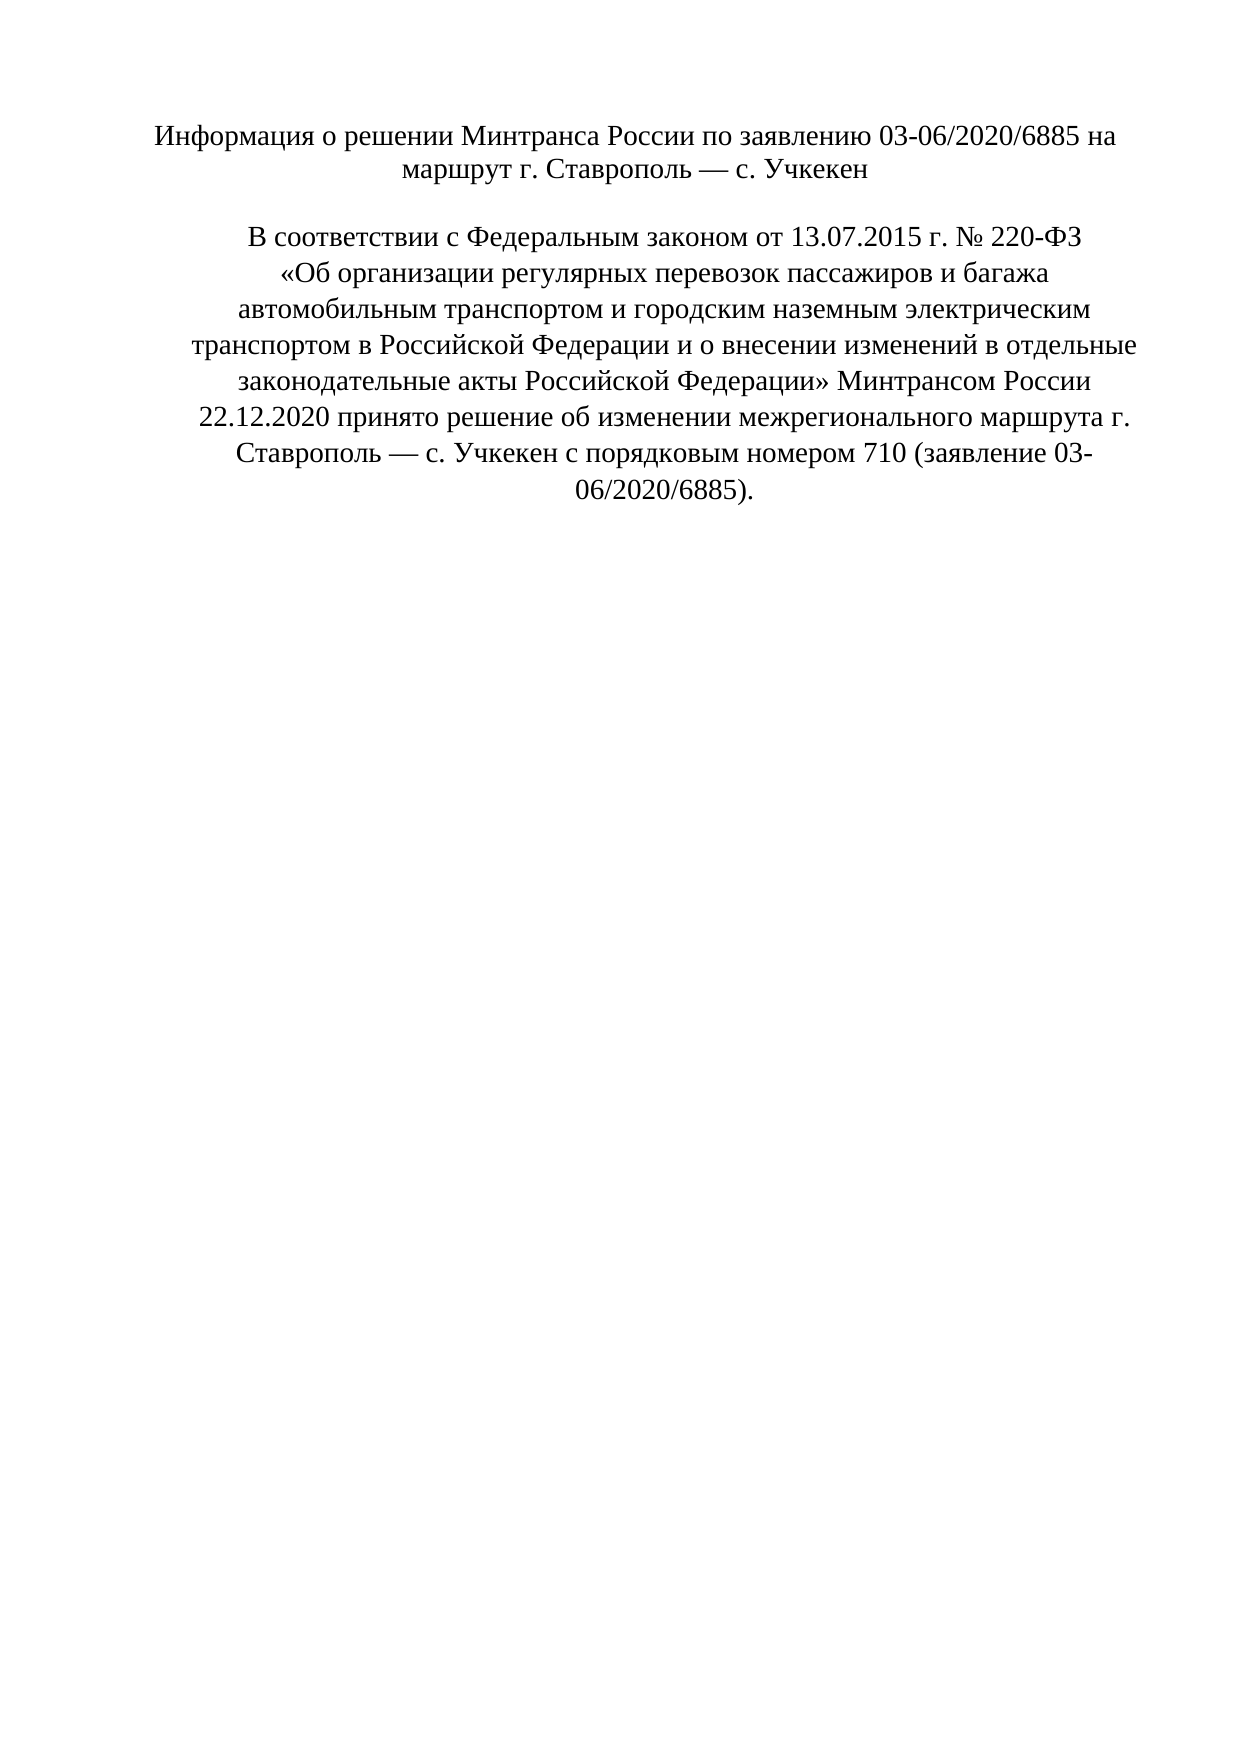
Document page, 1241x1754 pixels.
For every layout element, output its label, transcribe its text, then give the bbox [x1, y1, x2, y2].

text В соответствии с Федеральным законом от 13.07.2015 г. № 220-ФЗ «Об организации регулярных перевозок пассажиров и багажа автомобильным транспортом и городским наземным электрическим транспортом в Российской Федерации и о внесении изменений в отдельные законодательные акты Российской Федерации» Минтрансом России 22.12.2020 принято решение об изменении межрегионального маршрута г. Ставрополь — с. Учкекен с порядковым номером 710 (заявление 03-06/2020/6885). [177, 219, 1152, 505]
text Информация о решении Минтранса России по заявлению 03-06/2020/6885 на маршрут г. Ставрополь — с. Учкекен [118, 118, 1152, 185]
